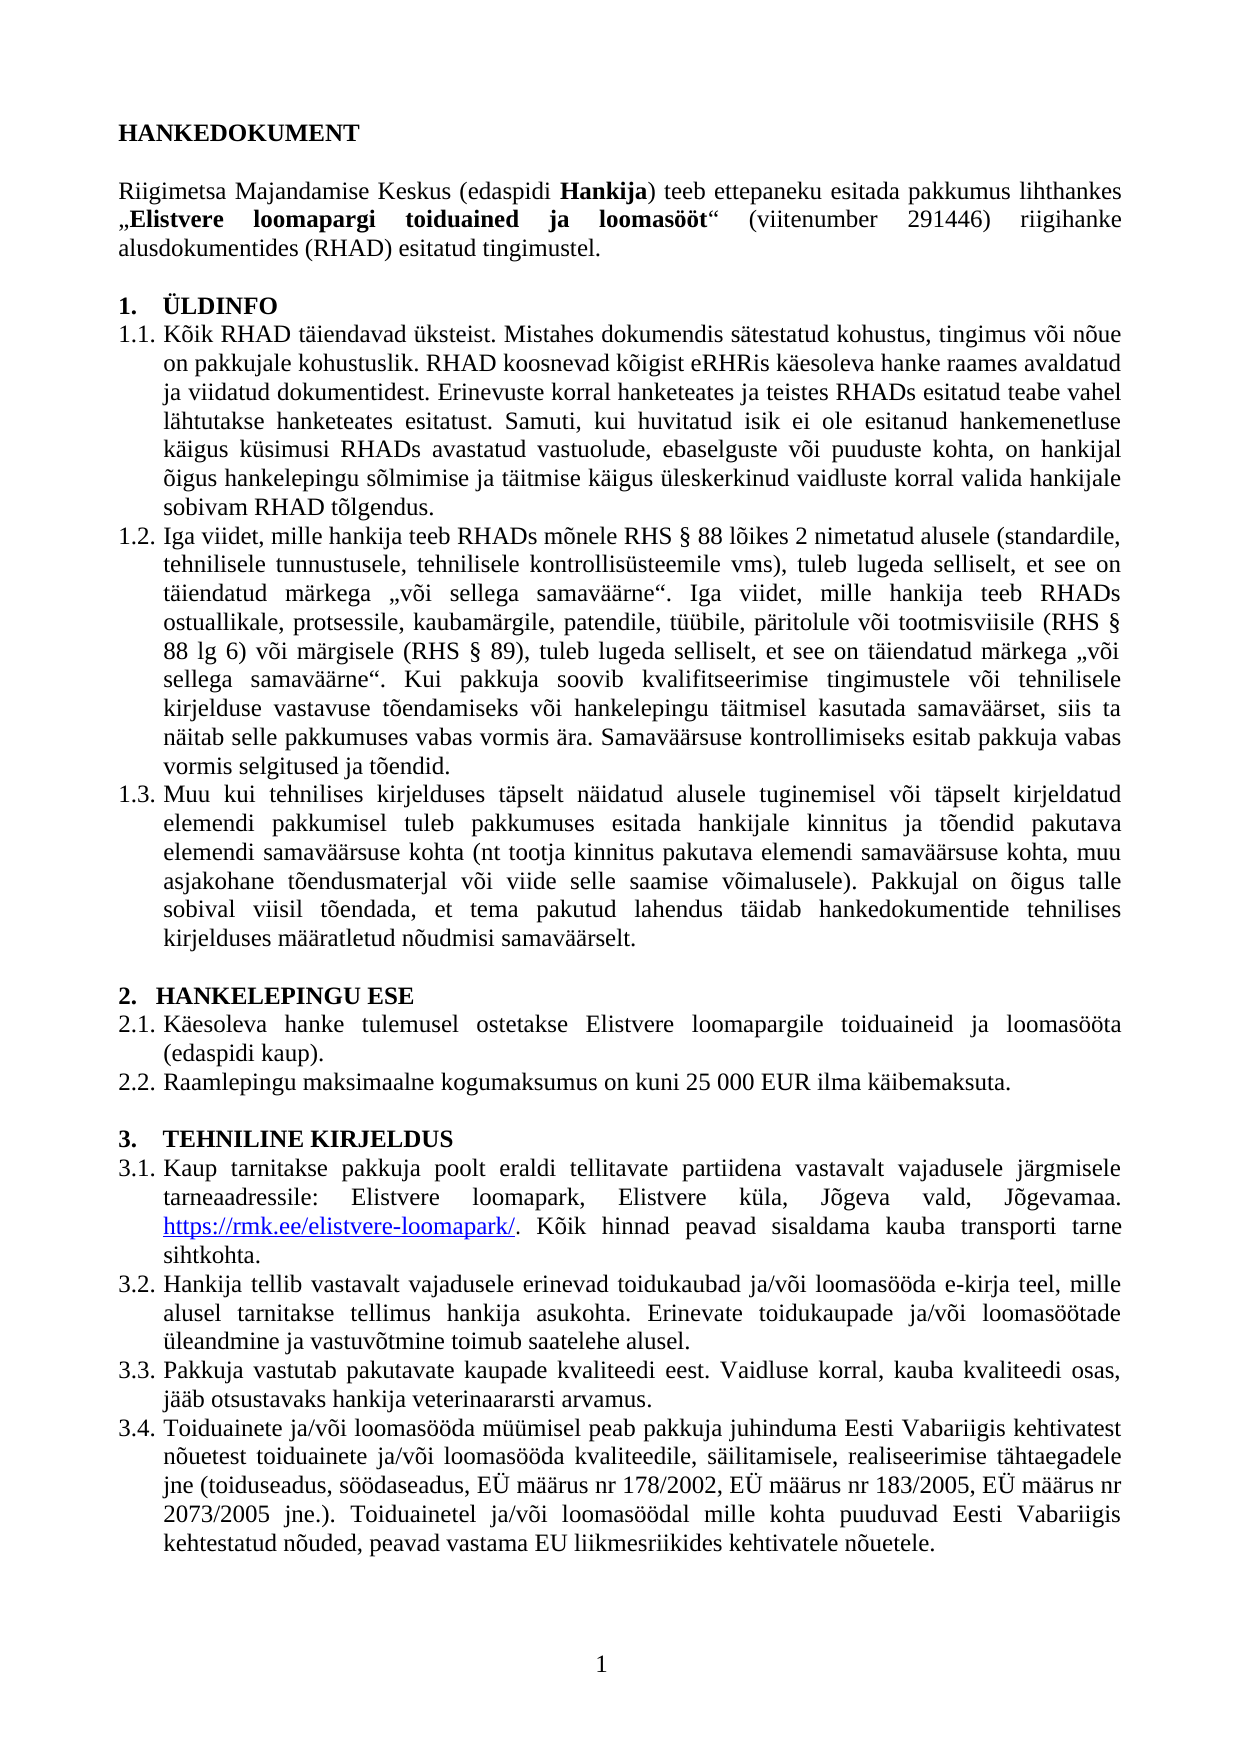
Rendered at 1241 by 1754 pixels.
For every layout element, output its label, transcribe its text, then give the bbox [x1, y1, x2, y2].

text Pakkuja vastutab pakutavate kaupade kvaliteedi eest. Vaidluse korral, kauba kvaliteedi osas, jääb otsustavaks hankija veterinaararsti arvamus. [118, 1355, 1122, 1413]
text Toiduainete ja/või loomasööda müümisel peab pakkuja juhinduma Eesti Vabariigis kehtivatest nõuetest toiduainete ja/või loomasööda kvaliteedile, säilitamisele, realiseerimise tähtaegadele jne (toiduseadus, söödaseadus, EÜ määrus nr 178/2002, EÜ määrus nr 183/2005, EÜ määrus nr 2073/2005 jne.). Toiduainetel ja/või loomasöödal mille kohta puuduvad Eesti Vabariigis kehtestatud nõuded, peavad vastama EU liikmesriikides kehtivatele nõuetele. [118, 1413, 1122, 1556]
text Iga viidet, mille hankija teeb RHADs mõnele RHS § 88 lõikes 2 nimetatud alusele (standardile, tehnilisele tunnustusele, tehnilisele kontrollisüsteemile vms), tuleb lugeda selliselt, et see on täiendatud märkega „või sellega samaväärne“. Iga viidet, mille hankija teeb RHADs ostuallikale, protsessile, kaubamärgile, patendile, tüübile, päritolule või tootmisviisile (RHS § 88 lg 6) või märgisele (RHS § 89), tuleb lugeda selliselt, et see on täiendatud märkega „või sellega samaväärne“. Kui pakkuja soovib kvalifitseerimise tingimustele või tehnilisele kirjelduse vastavuse tõendamiseks või hankelepingu täitmisel kasutada samaväärset, siis ta näitab selle pakkumuses vabas vormis ära. Samaväärsuse kontrollimiseks esitab pakkuja vabas vormis selgitused ja tõendid. [118, 521, 1122, 779]
text Raamlepingu maksimaalne kogumaksumus on kuni 25 000 EUR ilma käibemaksuta. [118, 1067, 1122, 1096]
list ÜLDINFO [118, 291, 1122, 319]
text Hankija tellib vastavalt vajadusele erinevad toidukaubad ja/või loomasööda e-kirja teel, mille alusel tarnitakse tellimus hankija asukohta. Erinevate toidukaupade ja/või loomasöötade üleandmine ja vastuvõtmine toimub saatelehe alusel. [118, 1269, 1122, 1355]
text Käesoleva hanke tulemusel ostetakse Elistvere loomapargile toiduaineid ja loomasööta (edaspidi kaup). [118, 1009, 1122, 1067]
text Kaup tarnitakse pakkuja poolt eraldi tellitavate partiidena vastavalt vajadusele järgmisele tarneaadressile: Elistvere loomapark, Elistvere küla, Jõgeva vald, Jõgevamaa. https://rmk.ee/elistvere-loomapark/. Kõik hinnad peavad sisaldama kauba transporti tarne sihtkohta. [118, 1153, 1122, 1269]
list Riigimetsa Majandamise Keskus (edaspidi Hankija) teeb ettepaneku esitada pakkumus lihthankes „Elistvere loomapargi toiduained ja loomasööt“ (viitenumber 291446) riigihanke alusdokumentides (RHAD) esitatud tingimustel. [118, 176, 1122, 262]
list TEHNILINE KIRJELDUS [118, 1124, 1122, 1153]
text Muu kui tehnilises kirjelduses täpselt näidatud alusele tuginemisel või täpselt kirjeldatud elemendi pakkumisel tuleb pakkumuses esitada hankijale kinnitus ja tõendid pakutava elemendi samaväärsuse kohta (nt tootja kinnitus pakutava elemendi samaväärsuse kohta, muu asjakohane tõendusmaterjal või viide selle saamise võimalusele). Pakkujal on õigus talle sobival viisil tõendada, et tema pakutud lahendus täidab hankedokumentide tehnilises kirjelduses määratletud nõudmisi samaväärselt. [118, 779, 1122, 952]
text Kõik RHAD täiendavad üksteist. Mistahes dokumendis sätestatud kohustus, tingimus või nõue on pakkujale kohustuslik. RHAD koosnevad kõigist eRHRis käesoleva hanke raames avaldatud ja viidatud dokumentidest. Erinevuste korral hanketeates ja teistes RHADs esitatud teabe vahel lähtutakse hanketeates esitatust. Samuti, kui huvitatud isik ei ole esitanud hankemenetluse käigus küsimusi RHADs avastatud vastuolude, ebaselguste või puuduste kohta, on hankijal õigus hankelepingu sõlmimise ja täitmise käigus üleskerkinud vaidluste korral valida hankijale sobivam RHAD tõlgendus. [118, 319, 1122, 521]
list HANKEDOKUMENT [118, 118, 1122, 147]
list HANKELEPINGU ESE [118, 981, 1122, 1009]
